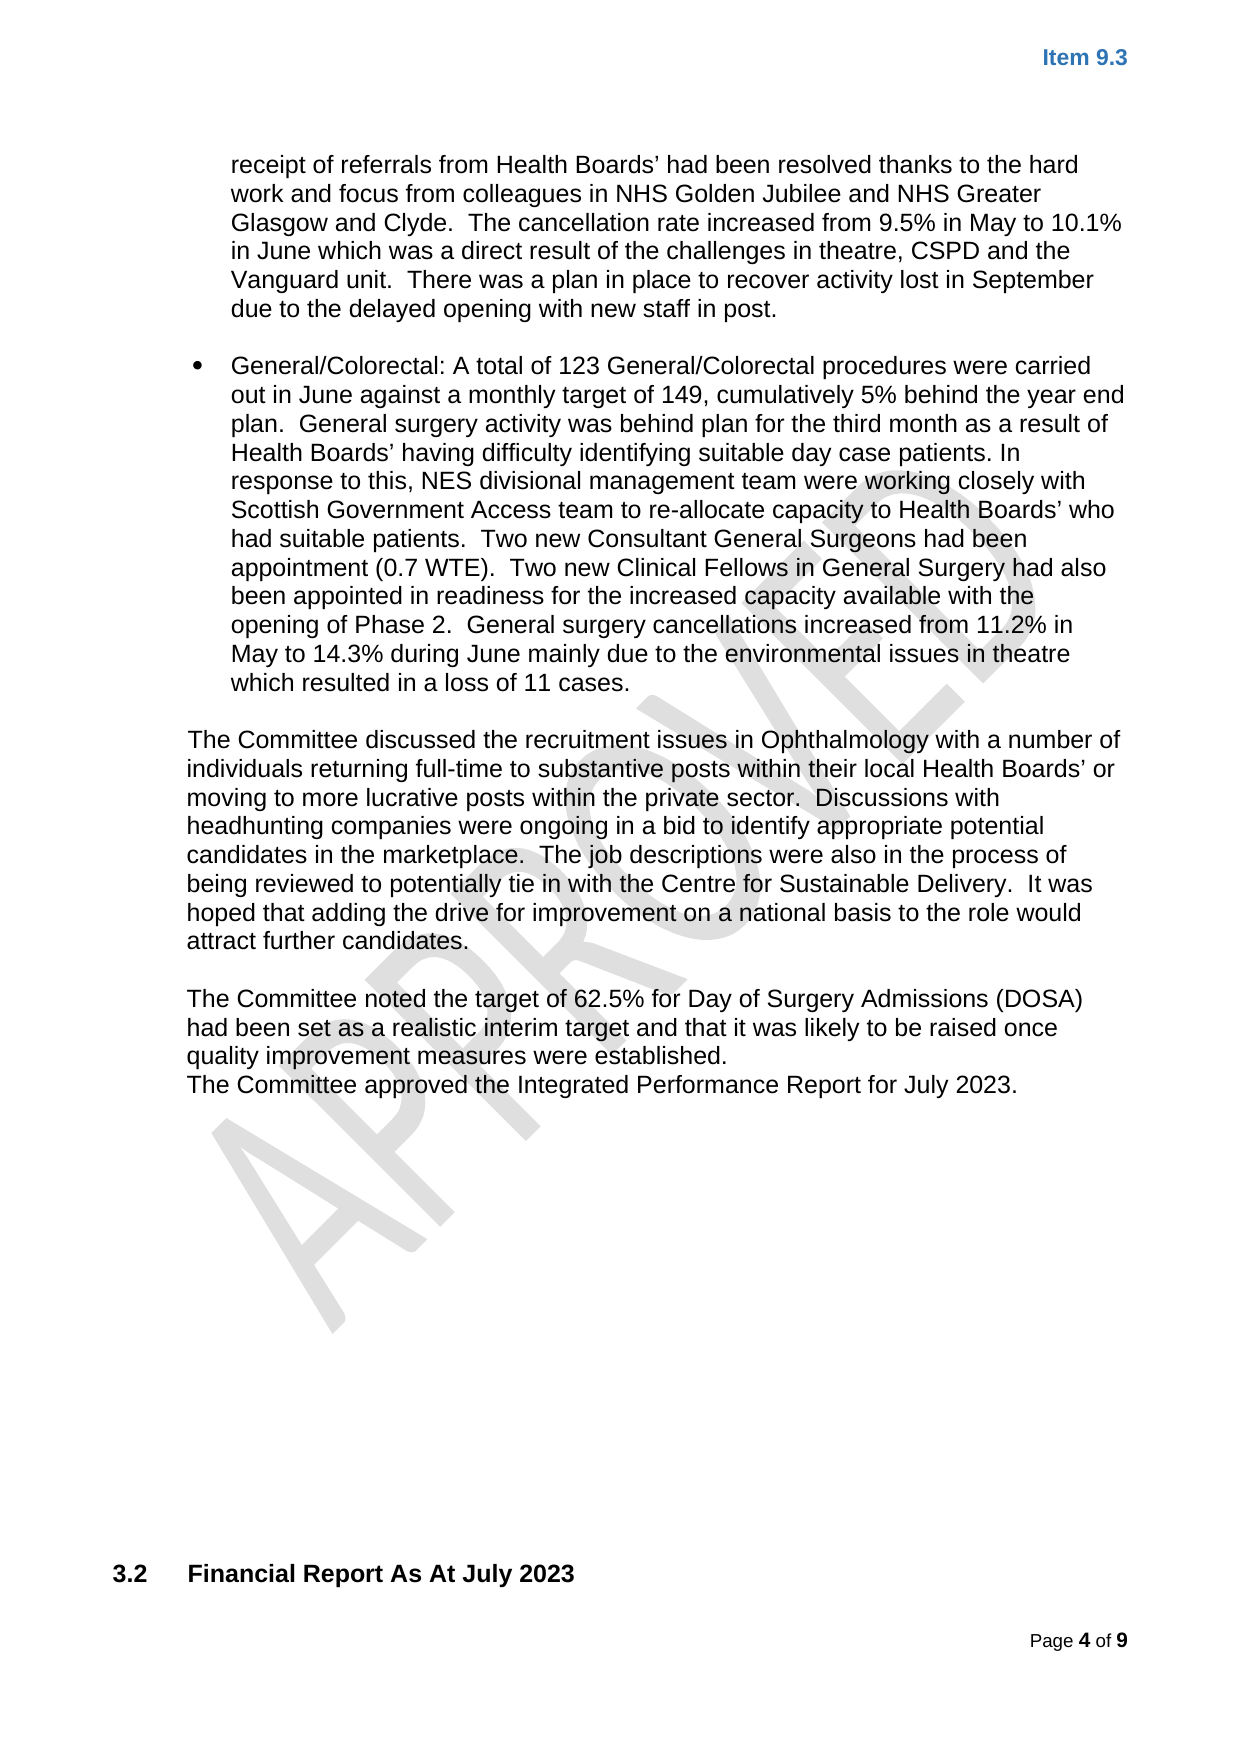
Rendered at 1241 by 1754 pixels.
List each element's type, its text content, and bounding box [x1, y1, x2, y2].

text 3.2 Financial Report As At July 2023 [112, 1559, 1128, 1588]
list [193, 150, 1128, 322]
text The Committee noted the target of 62.5% for Day of Surgery Admissions (DOSA) had been set as a realistic interim target and that it was likely to be raised once quality improvement measures were established. [186, 984, 1128, 1070]
list General/Colorectal: A total of 123 General/Colorectal procedures were carried out in June against a monthly target of 149, cumulatively 5% behind the year end plan. General surgery activity was behind plan for the third month as a result of Health Boards’ having difficulty identifying suitable day case patients. In response to this, NES divisional management team were working closely with Scottish Government Access team to re-allocate capacity to Health Boards’ who had suitable patients. Two new Consultant General Surgeons had been appointment (0.7 WTE). Two new Clinical Fellows in General Surgery had also been appointed in readiness for the increased capacity available with the opening of Phase 2. General surgery cancellations increased from 11.2% in May to 14.3% during June mainly due to the environmental issues in theatre which resulted in a loss of 11 cases. [193, 351, 1128, 696]
text The Committee approved the Integrated Performance Report for July 2023. [186, 1070, 1128, 1099]
text The Committee discussed the recruitment issues in Ophthalmology with a number of individuals returning full-time to substantive posts within their local Health Boards’ or moving to more lucrative posts within the private sector. Discussions with headhunting companies were ongoing in a bid to identify appropriate potential candidates in the marketplace. The job descriptions were also in the process of being reviewed to potentially tie in with the Centre for Sustainable Delivery. It was hoped that adding the drive for improvement on a national basis to the role would attract further candidates. [186, 725, 1128, 955]
